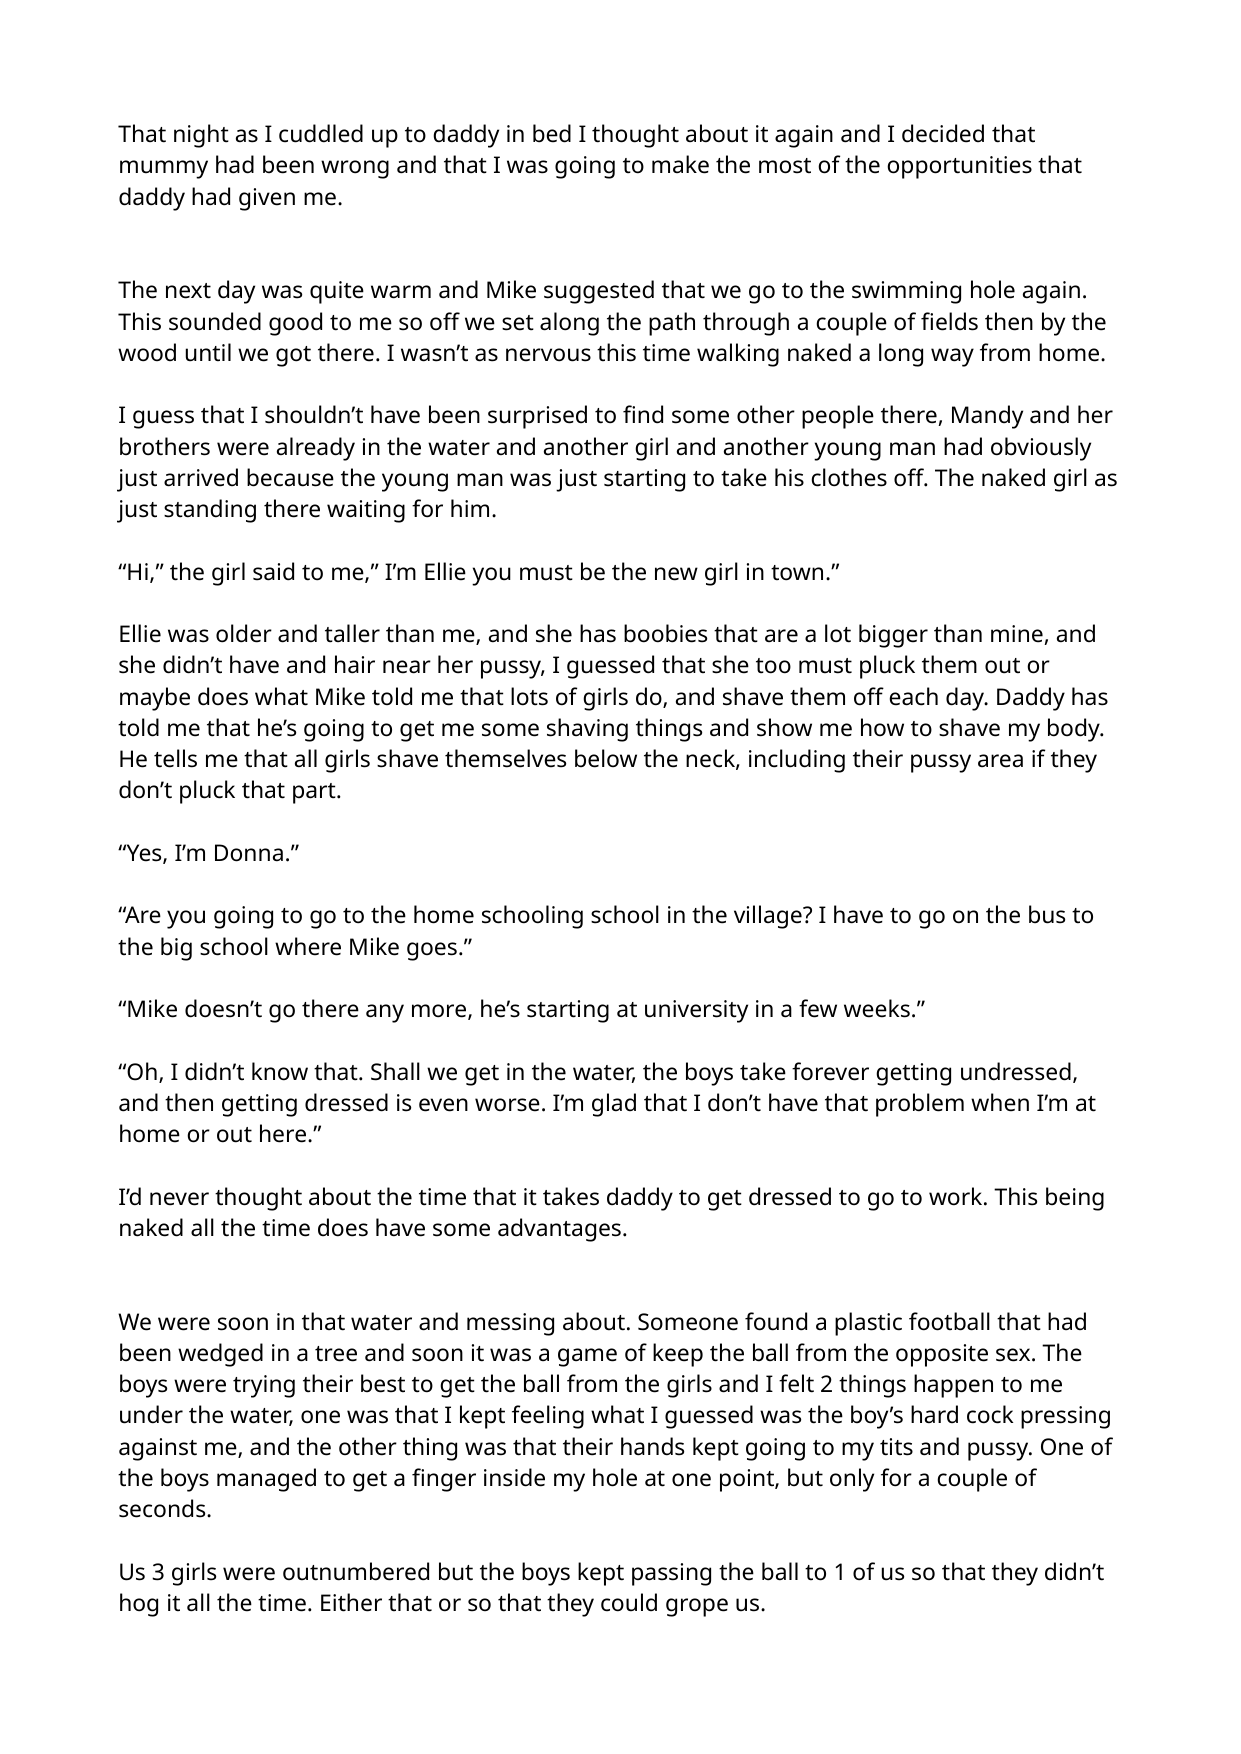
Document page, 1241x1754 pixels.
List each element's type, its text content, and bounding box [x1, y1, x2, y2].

text I guess that I shouldn’t have been surprised to find some other people there, Mandy and her brothers were already in the water and another girl and another young man had obviously just arrived because the young man was just starting to take his clothes off. The naked girl as just standing there waiting for him. [118, 399, 1122, 524]
text The next day was quite warm and Mike suggested that we go to the swimming hole again. This sounded good to me so off we set along the path through a couple of fields then by the wood until we got there. I wasn’t as nervous this time walking naked a long way from home. [118, 274, 1122, 368]
text “Yes, I’m Donna.” [118, 837, 1122, 868]
text Ellie was older and taller than me, and she has boobies that are a lot bigger than mine, and she didn’t have and hair near her pussy, I guessed that she too must pluck them out or maybe does what Mike told me that lots of girls do, and shave them off each day. Daddy has told me that he’s going to get me some shaving things and show me how to shave my body. He tells me that all girls shave themselves below the neck, including their pussy area if they don’t pluck that part. [118, 618, 1122, 806]
text “Oh, I didn’t know that. Shall we get in the water, the boys take forever getting undressed, and then getting dressed is even worse. I’m glad that I don’t have that problem when I’m at home or out here.” [118, 1056, 1122, 1149]
text “Mike doesn’t go there any more, he’s starting at university in a few weeks.” [118, 993, 1122, 1024]
text I’d never thought about the time that it takes daddy to get dressed to go to work. This being naked all the time does have some advantages. [118, 1181, 1122, 1243]
text “Hi,” the girl said to me,” I’m Ellie you must be the new girl in town.” [118, 556, 1122, 587]
text “Are you going to go to the home schooling school in the village? I have to go on the bus to the big school where Mike goes.” [118, 899, 1122, 962]
text Us 3 girls were outnumbered but the boys kept passing the ball to 1 of us so that they didn’t hog it all the time. Either that or so that they could grope us. [118, 1556, 1122, 1618]
text We were soon in that water and messing about. Someone found a plastic football that had been wedged in a tree and soon it was a game of keep the ball from the opposite sex. The boys were trying their best to get the ball from the girls and I felt 2 things happen to me under the water, one was that I kept feeling what I guessed was the boy’s hard cock pressing against me, and the other thing was that their hands kept going to my tits and pussy. One of the boys managed to get a finger inside my hole at one point, but only for a couple of seconds. [118, 1306, 1122, 1524]
text That night as I cuddled up to daddy in bed I thought about it again and I decided that mummy had been wrong and that I was going to make the most of the opportunities that daddy had given me. [118, 118, 1122, 212]
